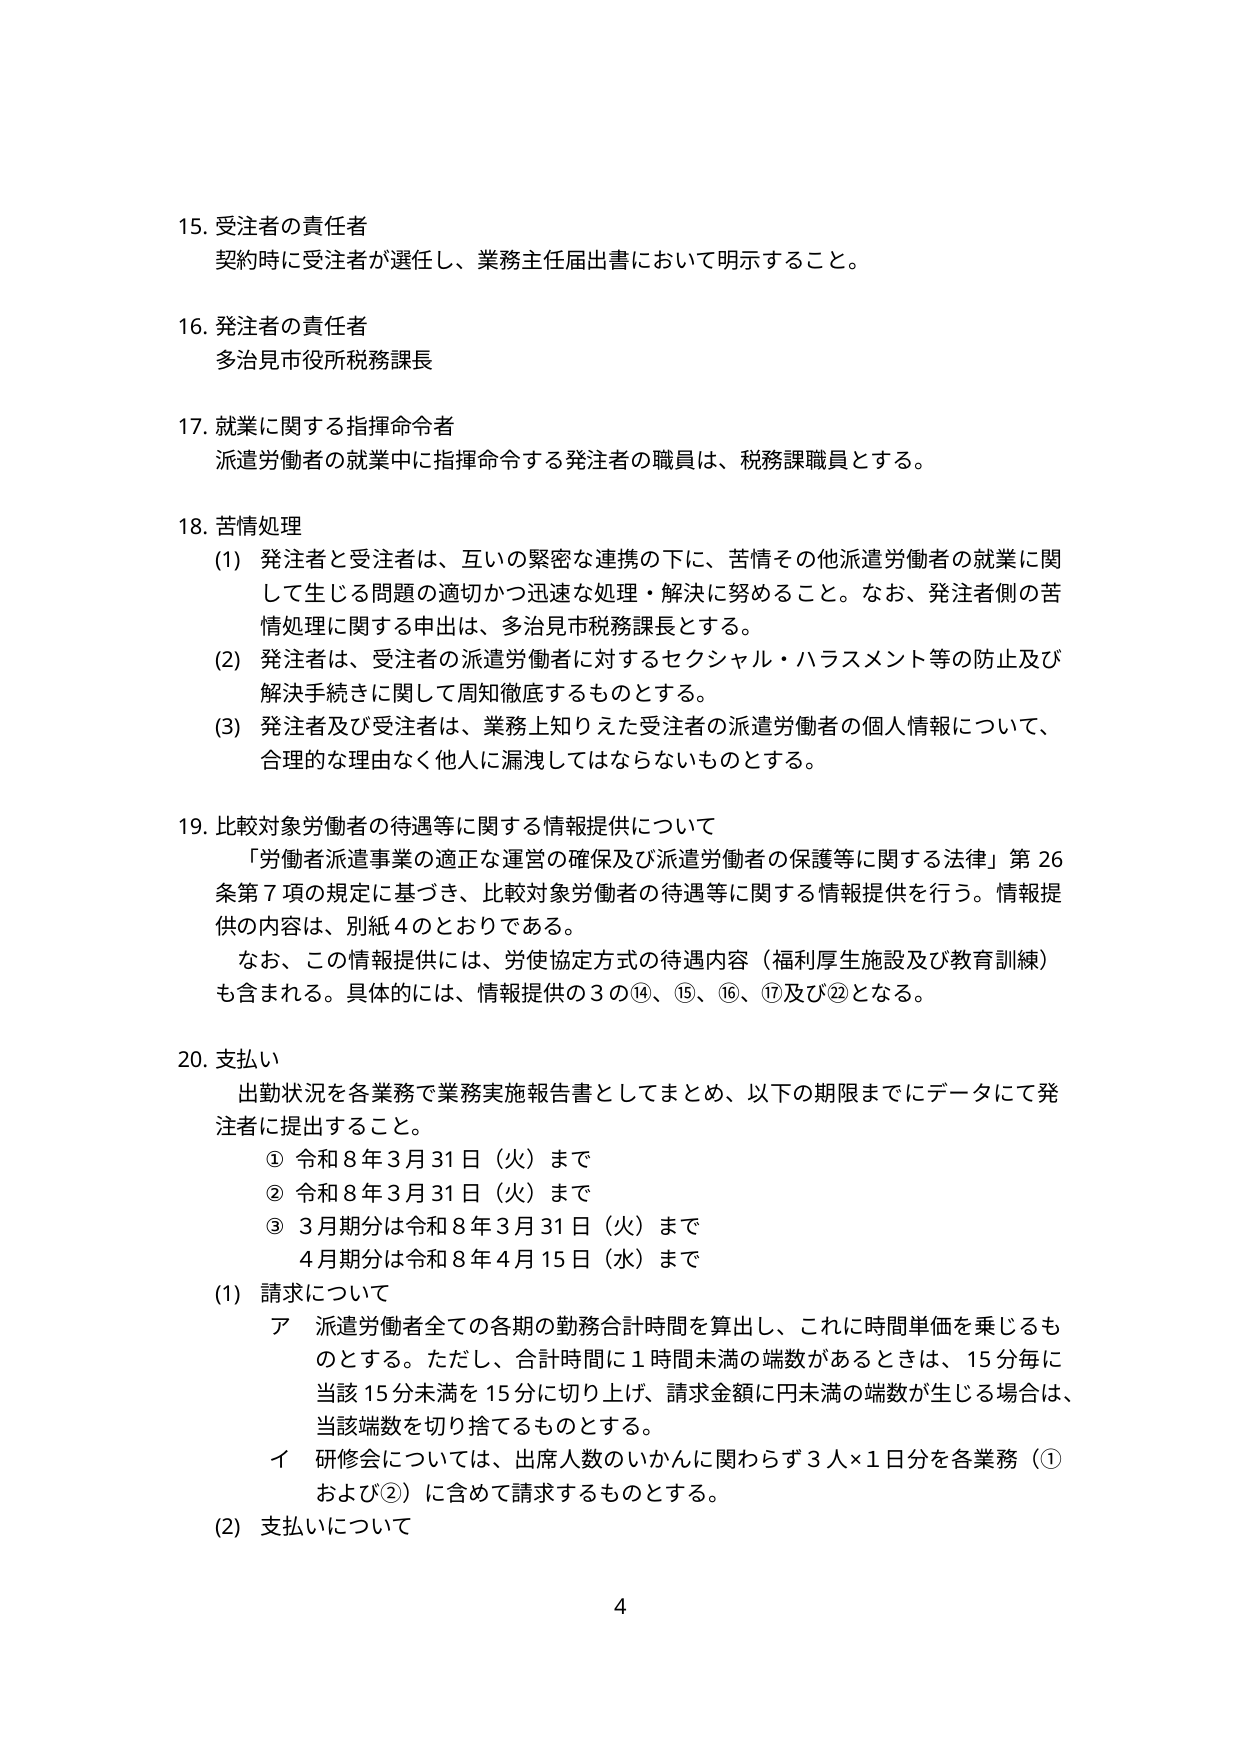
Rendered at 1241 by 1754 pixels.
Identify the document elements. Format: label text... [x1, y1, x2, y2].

list 研修会については、出席人数のいかんに関わらず３人×１日分を各業務（①および②）に含めて請求するものとする。 [269, 1442, 1063, 1508]
list 発注者の責任者 多治見市役所税務課長 [177, 308, 1063, 375]
list 発注者及び受注者は、業務上知りえた受注者の派遣労働者の個人情報について、合理的な理由なく他人に漏洩してはならないものとする。 [215, 708, 1063, 775]
list 苦情処理 [177, 508, 1063, 542]
list 支払いについて [215, 1508, 1063, 1542]
list 令和８年３月31日（火）まで [265, 1175, 1063, 1208]
list 発注者と受注者は、互いの緊密な連携の下に、苦情その他派遣労働者の就業に関して生じる問題の適切かつ迅速な処理・解決に努めること。なお、発注者側の苦情処理に関する申出は、多治見市税務課長とする。 [215, 542, 1063, 642]
list 受注者の責任者 契約時に受注者が選任し、業務主任届出書において明示すること。 [177, 208, 1063, 275]
list 派遣労働者全ての各期の勤務合計時間を算出し、これに時間単価を乗じるものとする。ただし、合計時間に１時間未満の端数があるときは、15分毎に当該15分未満を15分に切り上げ、請求金額に円未満の端数が生じる場合は、当該端数を切り捨てるものとする。 [269, 1308, 1063, 1442]
list 令和８年３月31日（火）まで [265, 1142, 1063, 1175]
list ３月期分は令和８年３月31日（火）まで ４月期分は令和８年４月15日（水）まで [265, 1208, 1063, 1275]
list 比較対象労働者の待遇等に関する情報提供について 「労働者派遣事業の適正な運営の確保及び派遣労働者の保護等に関する法律」第26条第７項の規定に基づき、比較対象労働者の待遇等に関する情報提供を行う。情報提供の内容は、別紙４のとおりである。 なお、この情報提供には、労使協定方式の待遇内容（福利厚生施設及び教育訓練）も含まれる。具体的には、情報提供の３の⑭、⑮、⑯、⑰及び㉒となる。 [177, 808, 1063, 1008]
list 発注者は、受注者の派遣労働者に対するセクシャル・ハラスメント等の防止及び解決手続きに関して周知徹底するものとする。 [215, 642, 1063, 708]
list 支払い 出勤状況を各業務で業務実施報告書としてまとめ、以下の期限までにデータにて発注者に提出すること。 [177, 1042, 1063, 1142]
list 請求について [215, 1275, 1063, 1308]
list 就業に関する指揮命令者 派遣労働者の就業中に指揮命令する発注者の職員は、税務課職員とする。 [177, 408, 1063, 475]
